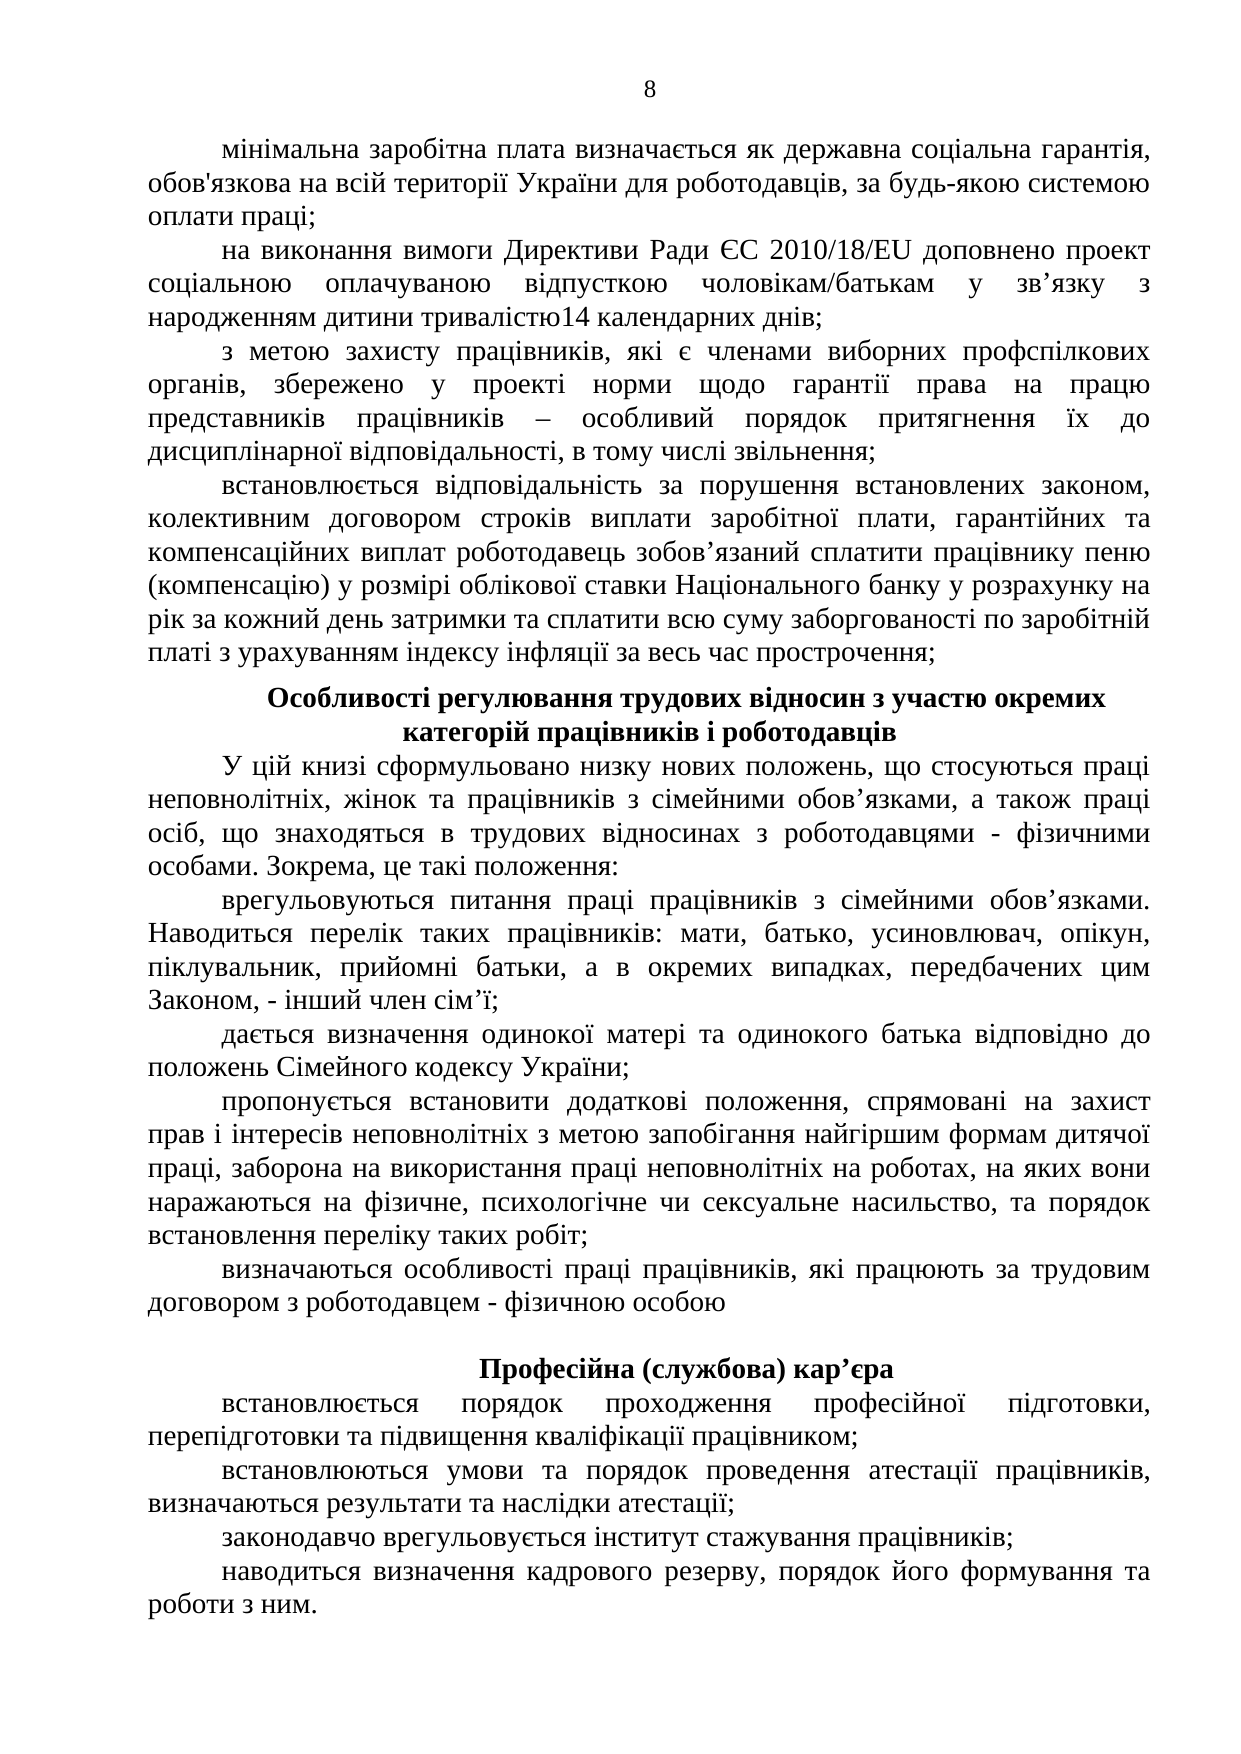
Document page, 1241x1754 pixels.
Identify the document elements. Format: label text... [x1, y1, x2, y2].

text встановлюється порядок проходження професійної підготовки, перепідготовки та підвищення кваліфікації працівником; [148, 1385, 1152, 1452]
text на виконання вимоги Директиви Ради ЄС 2010/18/ЕU доповнено проект соціальною оплачуваною відпусткою чоловікам/батькам у зв’язку з народженням дитини тривалістю14 календарних днів; [148, 232, 1152, 333]
text наводиться визначення кадрового резерву, порядок його формування та роботи з ним. [148, 1553, 1152, 1620]
text законодавчо врегульовується інститут стажування працівників; [148, 1519, 1152, 1553]
text врегульовуються питання праці працівників з сімейними обов’язками. Наводиться перелік таких працівників: мати, батько, усиновлювач, опікун, піклувальник, прийомні батьки, а в окремих випадках, передбачених цим Законом, - інший член сім’ї; [148, 882, 1152, 1016]
text встановлюються умови та порядок проведення атестації працівників, визначаються результати та наслідки атестації; [148, 1452, 1152, 1519]
text мінімальна заробітна плата визначається як державна соціальна гарантія, обов'язкова на всій території України для роботодавців, за будь-якою системою оплати праці; [148, 131, 1152, 232]
text У цій книзі сформульовано низку нових положень, що стосуються праці неповнолітніх, жінок та працівників з сімейними обов’язками, а також праці осіб, що знаходяться в трудових відносинах з роботодавцями - фізичними особами. Зокрема, це такі положення: [148, 748, 1152, 882]
text Особливості регулювання трудових відносин з участю окремих категорій працівників і роботодавців [148, 681, 1152, 748]
text пропонується встановити додаткові положення, спрямовані на захист прав і інтересів неповнолітніх з метою запобігання найгіршим формам дитячої праці, заборона на використання праці неповнолітніх на роботах, на яких вони наражаються на фізичне, психологічне чи сексуальне насильство, та порядок встановлення переліку таких робіт; [148, 1083, 1152, 1251]
text дається визначення одинокої матері та одинокого батька відповідно до положень Сімейного кодексу України; [148, 1016, 1152, 1083]
text встановлюється відповідальність за порушення встановлених законом, колективним договором строків виплати заробітної плати, гарантійних та компенсаційних виплат роботодавець зобов’язаний сплатити працівнику пеню (компенсацію) у розмірі облікової ставки Національного банку у розрахунку на рік за кожний день затримки та сплатити всю суму заборгованості по заробітній платі з урахуванням індексу інфляції за весь час прострочення; [148, 467, 1152, 668]
text Професійна (службова) кар’єра [148, 1351, 1152, 1385]
text з метою захисту працівників, які є членами виборних профспілкових органів, збережено у проекті норми щодо гарантії права на працю представників працівників – особливий порядок притягнення їх до дисциплінарної відповідальності, в тому числі звільнення; [148, 333, 1152, 467]
text визначаються особливості праці працівників, які працюють за трудовим договором з роботодавцем - фізичною особою [148, 1251, 1152, 1318]
